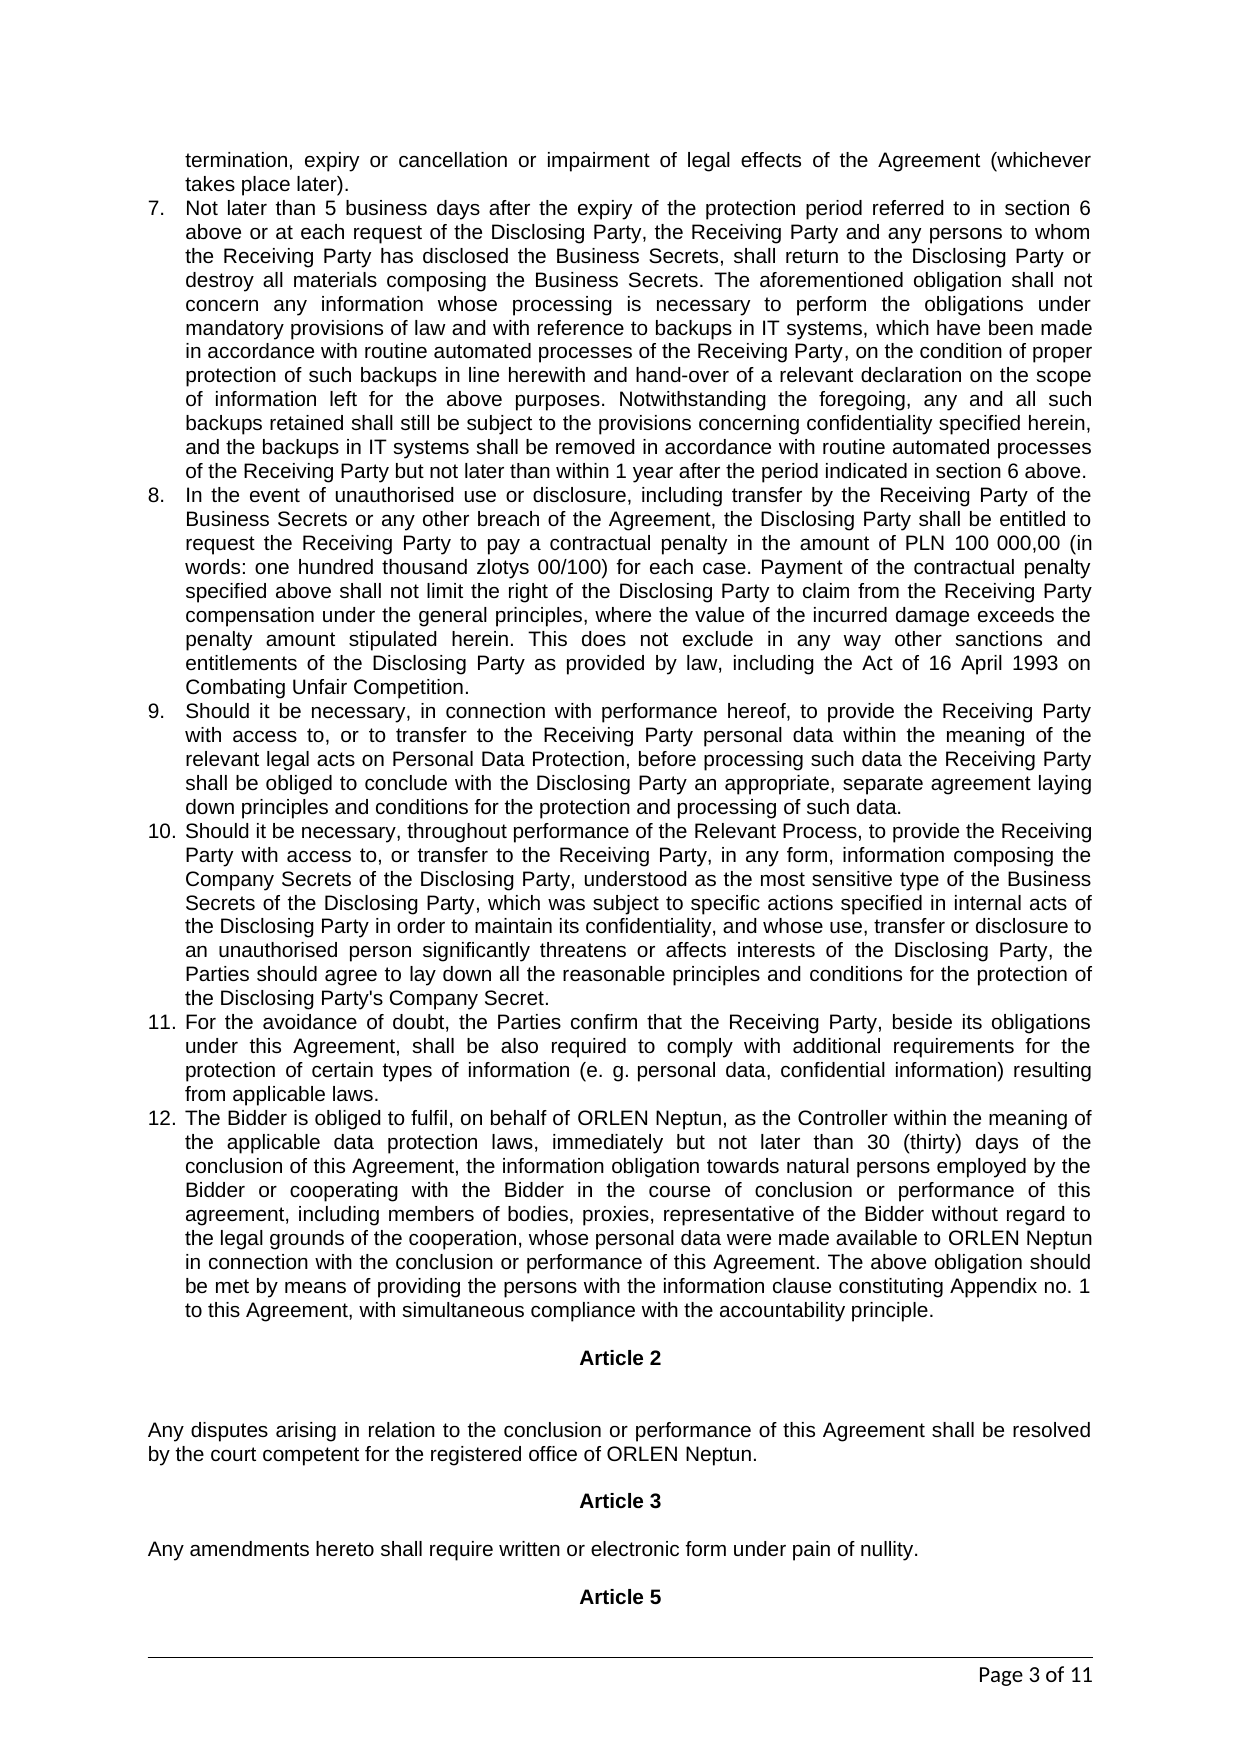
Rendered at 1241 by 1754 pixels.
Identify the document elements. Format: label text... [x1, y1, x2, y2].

text Any amendments hereto shall require written or electronic form under pain of nullity. [148, 1537, 1093, 1561]
text Article 3 [148, 1489, 1093, 1513]
text Article 5 [148, 1585, 1093, 1609]
text Any disputes arising in relation to the conclusion or performance of this Agreement shall be resolved by the court competent for the registered office of ORLEN Neptun. [148, 1417, 1093, 1465]
list For the avoidance of doubt, the Parties confirm that the Receiving Party, beside its obligations under this Agreement, shall be also required to comply with additional requirements for the protection of certain types of information (e. g. personal data, confidential information) resulting from applicable laws. [148, 1010, 1093, 1106]
list Should it be necessary, in connection with performance hereof, to provide the Receiving Party with access to, or to transfer to the Receiving Party personal data within the meaning of the relevant legal acts on Personal Data Protection, before processing such data the Receiving Party shall be obliged to conclude with the Disclosing Party an appropriate, separate agreement laying down principles and conditions for the protection and processing of such data. [148, 699, 1093, 818]
list Should it be necessary, throughout performance of the Relevant Process, to provide the Receiving Party with access to, or transfer to the Receiving Party, in any form, information composing the Company Secrets of the Disclosing Party, understood as the most sensitive type of the Business Secrets of the Disclosing Party, which was subject to specific actions specified in internal acts of the Disclosing Party in order to maintain its confidentiality, and whose use, transfer or disclosure to an unauthorised person significantly threatens or affects interests of the Disclosing Party, the Parties should agree to lay down all the reasonable principles and conditions for the protection of the Disclosing Party's Company Secret. [148, 818, 1093, 1010]
list In the event of unauthorised use or disclosure, including transfer by the Receiving Party of the Business Secrets or any other breach of the Agreement, the Disclosing Party shall be entitled to request the Receiving Party to pay a contractual penalty in the amount of PLN 100 000,00 (in words: one hundred thousand zlotys 00/100) for each case. Payment of the contractual penalty specified above shall not limit the right of the Disclosing Party to claim from the Receiving Party compensation under the general principles, where the value of the incurred damage exceeds the penalty amount stipulated herein. This does not exclude in any way other sanctions and entitlements of the Disclosing Party as provided by law, including the Act of 16 April 1993 on Combating Unfair Competition. [148, 483, 1093, 699]
text Article 2 [148, 1346, 1093, 1369]
list The Bidder is obliged to fulfil, on behalf of ORLEN Neptun, as the Controller within the meaning of the applicable data protection laws, immediately but not later than 30 (thirty) days of the conclusion of this Agreement, the information obligation towards natural persons employed by the Bidder or cooperating with the Bidder in the course of conclusion or performance of this agreement, including members of bodies, proxies, representative of the Bidder without regard to the legal grounds of the cooperation, whose personal data were made available to ORLEN Neptun in connection with the conclusion or performance of this Agreement. The above obligation should be met by means of providing the persons with the information clause constituting Appendix no. 1 to this Agreement, with simultaneous compliance with the accountability principle. [148, 1106, 1093, 1322]
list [148, 148, 1093, 196]
list Not later than 5 business days after the expiry of the protection period referred to in section 6 above or at each request of the Disclosing Party, the Receiving Party and any persons to whom the Receiving Party has disclosed the Business Secrets, shall return to the Disclosing Party or destroy all materials composing the Business Secrets. The aforementioned obligation shall not concern any information whose processing is necessary to perform the obligations under mandatory provisions of law and with reference to backups in IT systems, which have been made in accordance with routine automated processes of the Receiving Party, on the condition of proper protection of such backups in line herewith and hand-over of a relevant declaration on the scope of information left for the above purposes. Notwithstanding the foregoing, any and all such backups retained shall still be subject to the provisions concerning confidentiality specified herein, and the backups in IT systems shall be removed in accordance with routine automated processes of the Receiving Party but not later than within 1 year after the period indicated in section 6 above. [148, 196, 1093, 483]
